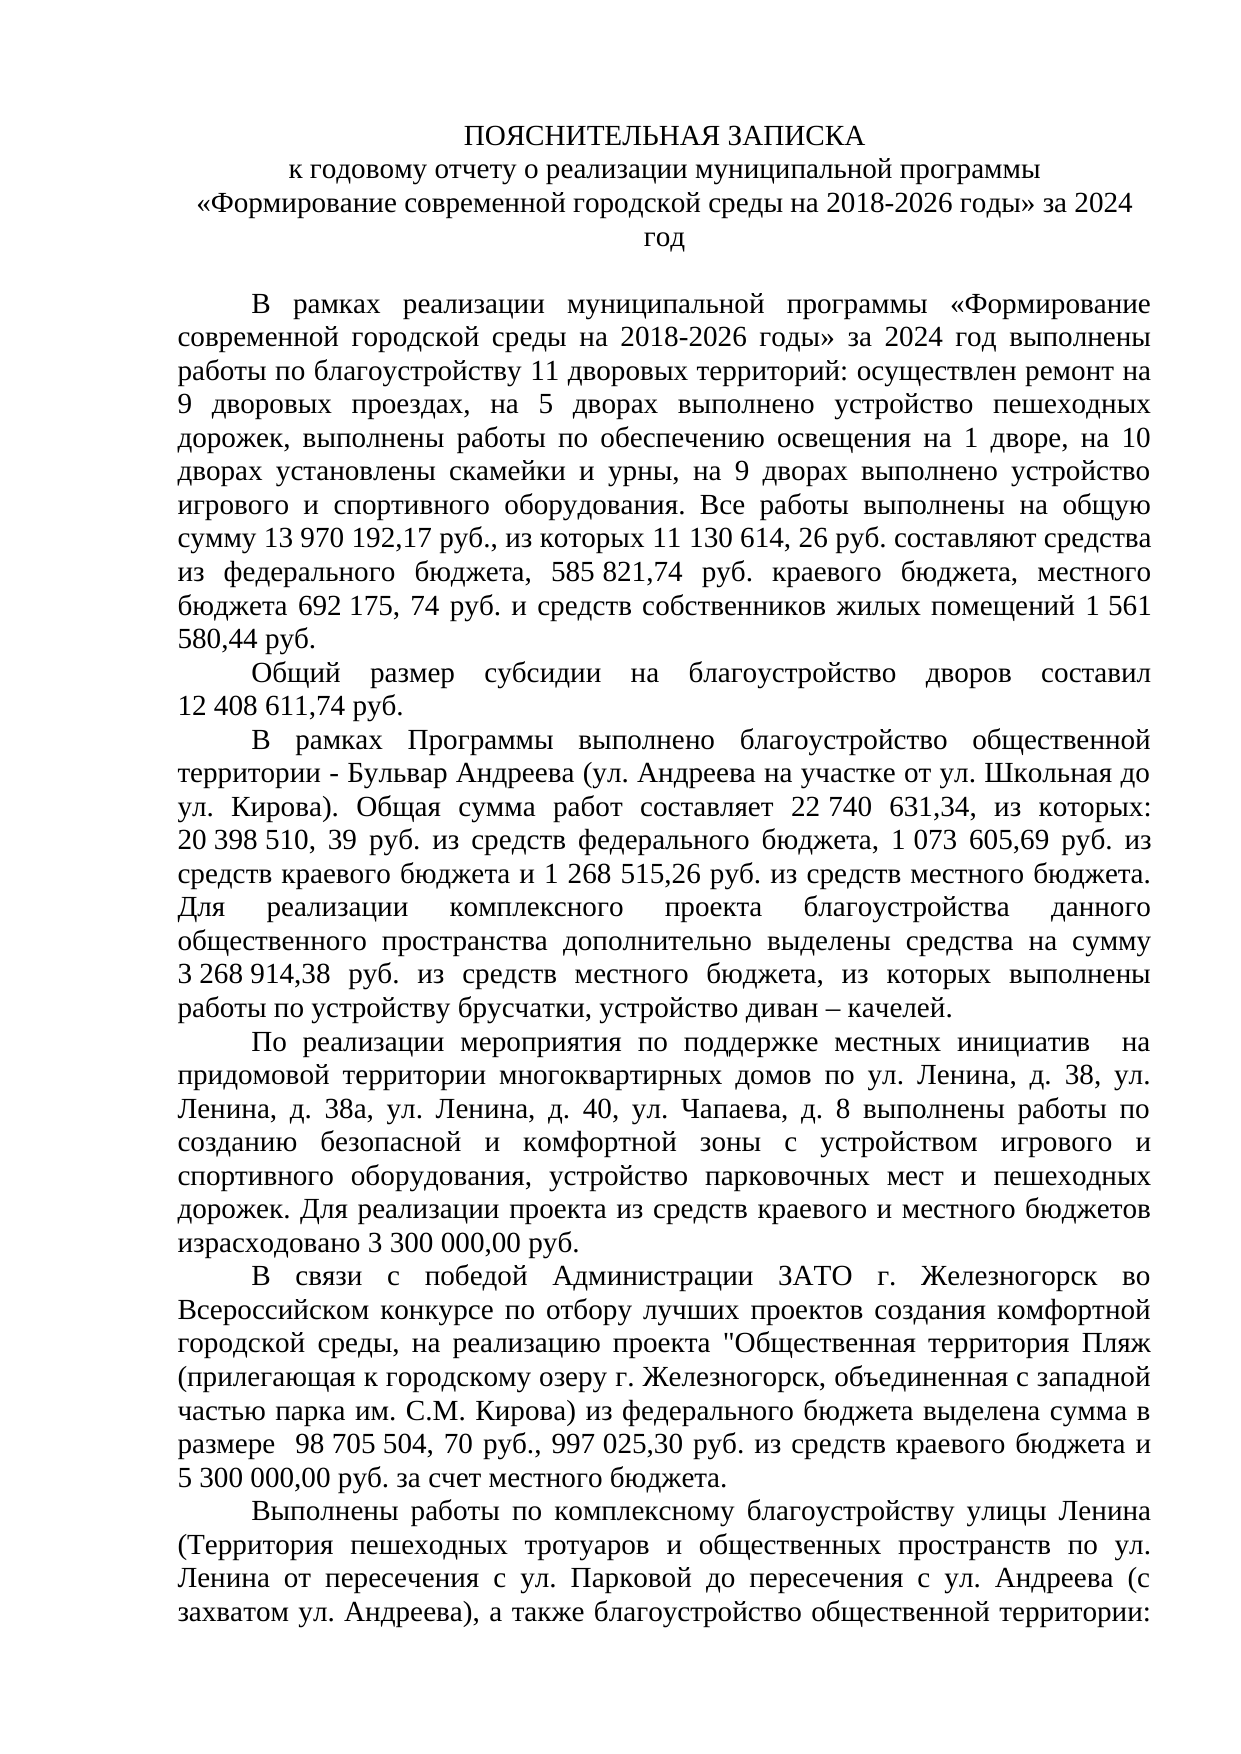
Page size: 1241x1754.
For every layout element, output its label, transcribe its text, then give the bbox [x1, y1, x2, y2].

text к годовому отчету о реализации муниципальной программы [177, 152, 1152, 185]
text Общий размер субсидии на благоустройство дворов составил 12 408 611,74 руб. [177, 655, 1152, 722]
text В рамках реализации муниципальной программы «Формирование современной городской среды на 2018-2026 годы» за 2024 год выполнены работы по благоустройству 11 дворовых территорий: осуществлен ремонт на 9 дворовых проездах, на 5 дворах выполнено устройство пешеходных дорожек, выполнены работы по обеспечению освещения на 1 дворе, на 10 дворах установлены скамейки и урны, на 9 дворах выполнено устройство игрового и спортивного оборудования. Все работы выполнены на общую сумму 13 970 192,17 руб., из которых 11 130 614, 26 руб. составляют средства из федерального бюджета, 585 821,74 руб. краевого бюджета, местного бюджета 692 175, 74 руб. и средств собственников жилых помещений 1 561 580,44 руб. [177, 286, 1152, 655]
text В рамках Программы выполнено благоустройство общественной территории - Бульвар Андреева (ул. Андреева на участке от ул. Школьная до ул. Кирова). Общая сумма работ составляет 22 740 631,34, из которых: 20 398 510, 39 руб. из средств федерального бюджета, 1 073 605,69 руб. из средств краевого бюджета и 1 268 515,26 руб. из средств местного бюджета. Для реализации комплексного проекта благоустройства данного общественного пространства дополнительно выделены средства на сумму 3 268 914,38 руб. из средств местного бюджета, из которых выполнены работы по устройству брусчатки, устройство диван – качелей. [177, 722, 1152, 1024]
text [177, 1493, 1152, 1627]
text ПОЯСНИТЕЛЬНАЯ ЗАПИСКА [177, 118, 1152, 152]
text По реализации мероприятия по поддержке местных инициатив на придомовой территории многоквартирных домов по ул. Ленина, д. 38, ул. Ленина, д. 38а, ул. Ленина, д. 40, ул. Чапаева, д. 8 выполнены работы по созданию безопасной и комфортной зоны с устройством игрового и спортивного оборудования, устройство парковочных мест и пешеходных дорожек. Для реализации проекта из средств краевого и местного бюджетов израсходовано 3 300 000,00 руб. [177, 1024, 1152, 1258]
text «Формирование современной городской среды на 2018-2026 годы» за 2024 год [177, 185, 1152, 252]
text В связи с победой Администрации ЗАТО г. Железногорск во Всероссийском конкурсе по отбору лучших проектов создания комфортной городской среды, на реализацию проекта "Общественная территория Пляж (прилегающая к городскому озеру г. Железногорск, объединенная с западной частью парка им. С.М. Кирова) из федерального бюджета выделена сумма в размере 98 705 504, 70 руб., 997 025,30 руб. из средств краевого бюджета и 5 300 000,00 руб. за счет местного бюджета. [177, 1258, 1152, 1493]
